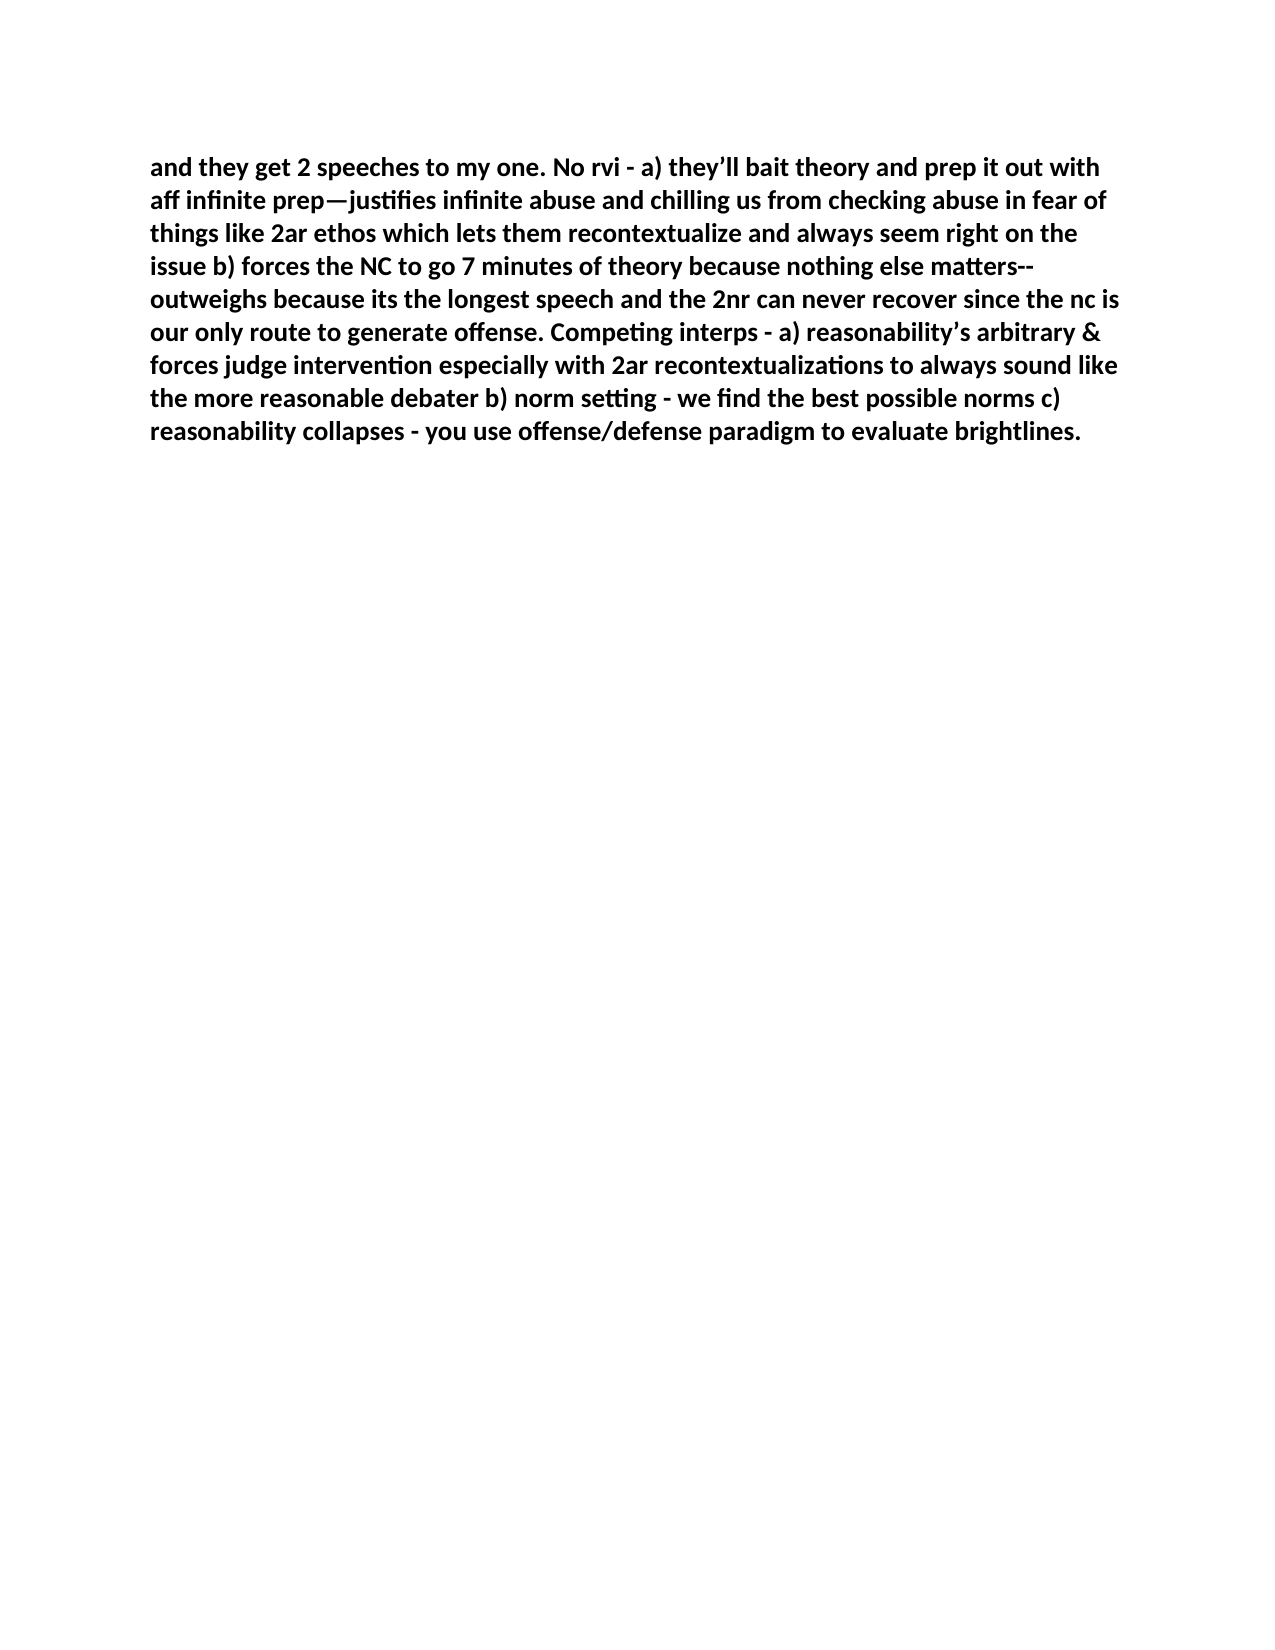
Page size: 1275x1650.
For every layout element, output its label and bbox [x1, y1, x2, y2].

text [150, 150, 1125, 447]
